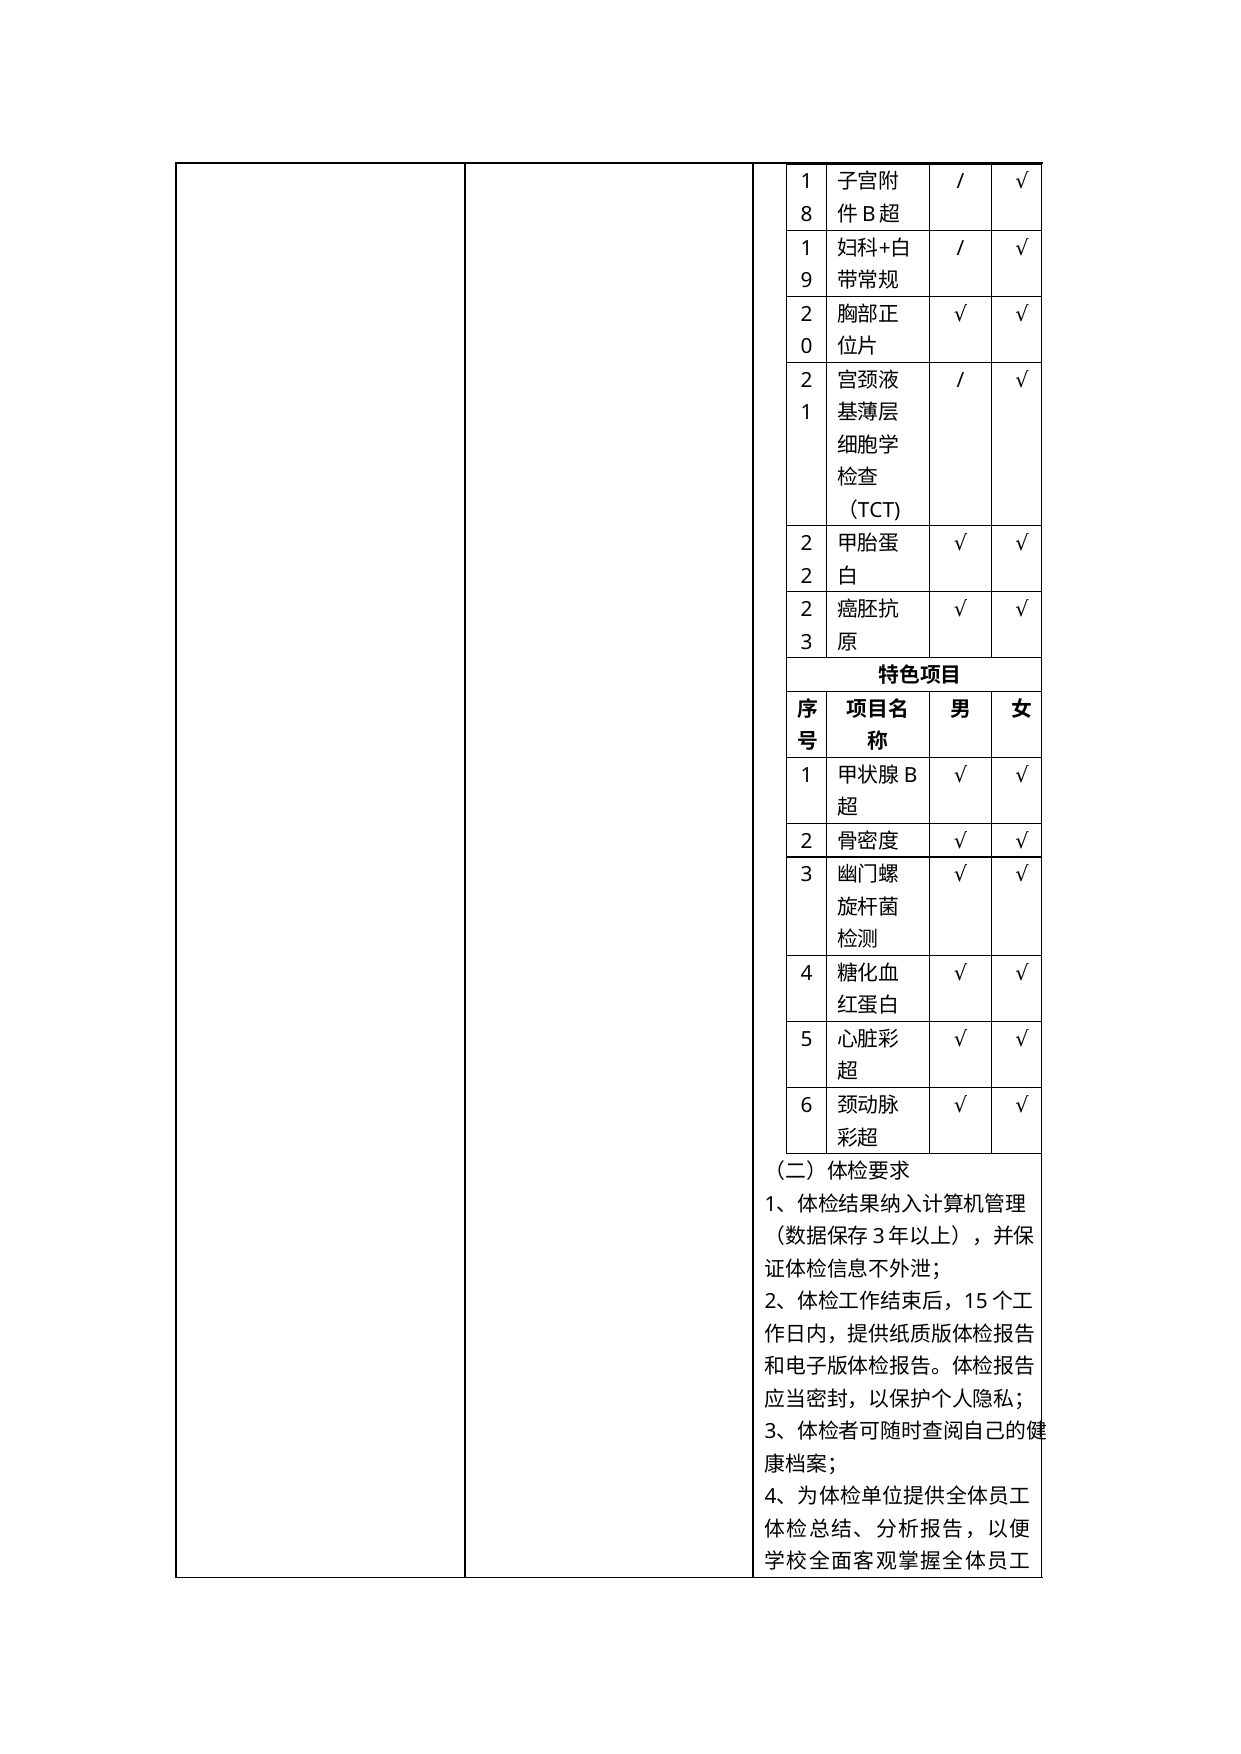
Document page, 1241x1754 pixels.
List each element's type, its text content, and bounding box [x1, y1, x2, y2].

table_cell 1 [177, 164, 464, 1577]
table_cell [754, 164, 1041, 1577]
table_cell [466, 164, 752, 1577]
